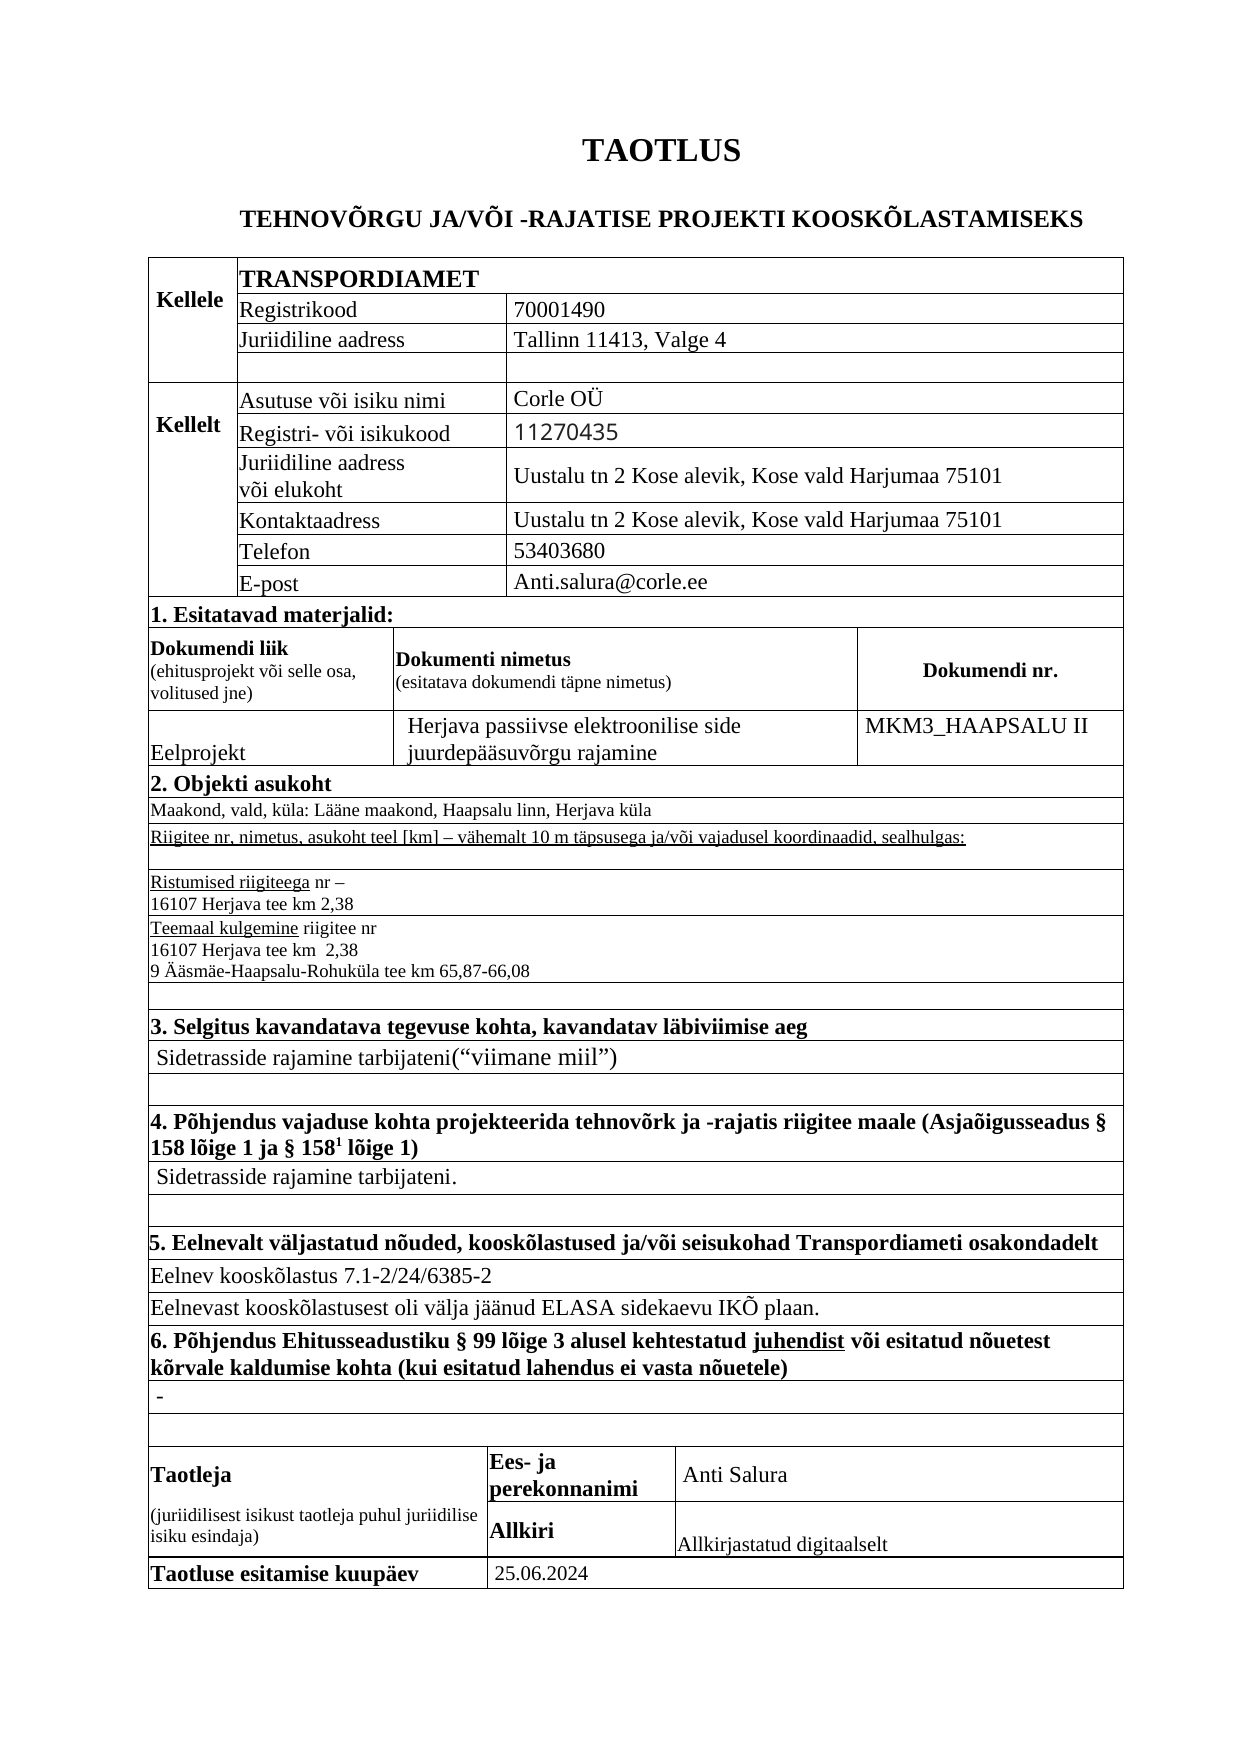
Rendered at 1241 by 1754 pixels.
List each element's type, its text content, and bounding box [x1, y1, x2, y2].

table_cell 1. Esitatavad materjalid: [149, 597, 1123, 627]
table_cell MKM3_HAAPSALU II [858, 711, 1123, 765]
table_cell [238, 353, 506, 382]
table_cell Taotleja [149, 1447, 487, 1501]
table_cell Kontaktaadress [238, 503, 506, 533]
table_cell [149, 1195, 1123, 1226]
table_cell Anti.salura@corle.ee [507, 566, 1123, 596]
table_cell Uustalu tn 2 Kose alevik, Kose vald Harjumaa 75101 [507, 448, 1123, 502]
table_cell Riigitee nr, nimetus, asukoht teel [km] – vähemalt 10 m täpsusega ja/või vajadusel koordinaadid, sealhulgas: [149, 824, 1123, 869]
table_cell 53403680 [507, 535, 1123, 565]
table_cell [149, 1074, 1123, 1105]
table_cell Ristumised riigiteega nr – 16107 Herjava tee km 2,38 [149, 870, 1123, 914]
table_cell 4. Põhjendus vajaduse kohta projekteerida tehnovõrk ja -rajatis riigitee maale (Asjaõigusseadus § 158 lõige 1 ja § 1581 lõige 1) [149, 1106, 1123, 1161]
table_cell Anti Salura [676, 1447, 1123, 1501]
table_cell Dokumenti nimetus (esitatava dokumendi täpne nimetus) [394, 628, 857, 710]
table_cell Teemaal kulgemine riigitee nr 16107 Herjava tee km 2,38 9 Ääsmäe-Haapsalu-Rohuküla tee km 65,87-66,08 [149, 916, 1123, 982]
table_cell Asutuse või isiku nimi [238, 383, 506, 413]
table_cell Sidetrasside rajamine tarbijateni(“viimane miil”) [149, 1041, 1123, 1072]
table_cell [507, 353, 1123, 382]
table_cell (juriidilisest isikust taotleja puhul juriidilise isiku esindaja) [149, 1501, 487, 1556]
table_cell Juriidiline aadress [238, 324, 506, 352]
table_cell 5. Eelnevalt väljastatud nõuded, kooskõlastused ja/või seisukohad Transpordiameti osakondadelt [149, 1227, 1123, 1259]
table_cell [149, 1414, 1123, 1446]
table_cell Registri- või isikukood [238, 414, 506, 447]
table_cell Sidetrasside rajamine tarbijateni. [149, 1162, 1123, 1193]
table_cell Allkirjastatud digitaalselt [676, 1502, 1123, 1556]
table_cell Kellelt [149, 383, 237, 596]
table_cell 2. Objekti asukoht [149, 766, 1123, 797]
table_cell Eelprojekt [149, 711, 393, 765]
table_cell 6. Põhjendus Ehitusseadustiku § 99 lõige 3 alusel kehtestatud juhendist või esitatud nõuetest kõrvale kaldumise kohta (kui esitatud lahendus ei vasta nõuetele) [149, 1326, 1123, 1380]
text TEHNOVÕRGU JA/VÕI -RAJATISE PROJEKTI KOOSKÕLASTAMISEKS [177, 204, 1146, 233]
table_cell Ees- ja perekonnanimi [488, 1447, 675, 1501]
table_cell Uustalu tn 2 Kose alevik, Kose vald Harjumaa 75101 [507, 503, 1123, 533]
table_cell - [149, 1381, 1123, 1413]
table_cell E-post [238, 566, 506, 596]
table_cell Eelnev kooskõlastus 7.1-2/24/6385-2 [149, 1260, 1123, 1292]
table_header TRANSPORDIAMET [238, 258, 1123, 293]
table_cell 70001490 [507, 294, 1123, 322]
table_cell Taotluse esitamise kuupäev [149, 1558, 487, 1588]
table_cell Eelnevast kooskõlastusest oli välja jäänud ELASA sidekaevu IKÕ plaan. [149, 1293, 1123, 1325]
table_cell 25.06.2024 [488, 1558, 1123, 1588]
table_cell Allkiri [488, 1502, 675, 1556]
table_header Kellele [149, 258, 237, 382]
table_cell Maakond, vald, küla: Lääne maakond, Haapsalu linn, Herjava küla [149, 798, 1123, 823]
table_cell Juriidiline aadress või elukoht [238, 448, 506, 502]
table_cell Herjava passiivse elektroonilise side juurdepääsuvõrgu rajamine [394, 711, 857, 765]
table_cell Registrikood [238, 294, 506, 322]
table_cell Tallinn 11413, Valge 4 [507, 324, 1123, 352]
table_cell Corle OÜ [507, 383, 1123, 413]
table_cell [149, 983, 1123, 1008]
table_cell 3. Selgitus kavandatava tegevuse kohta, kavandatav läbiviimise aeg [149, 1010, 1123, 1040]
text TAOTLUS [177, 130, 1146, 168]
table_cell Dokumendi nr. [858, 628, 1123, 710]
table_cell Dokumendi liik (ehitusprojekt või selle osa, volitused jne) [149, 628, 393, 710]
table_cell 11270435 [507, 414, 1123, 447]
table_cell Telefon [238, 535, 506, 565]
